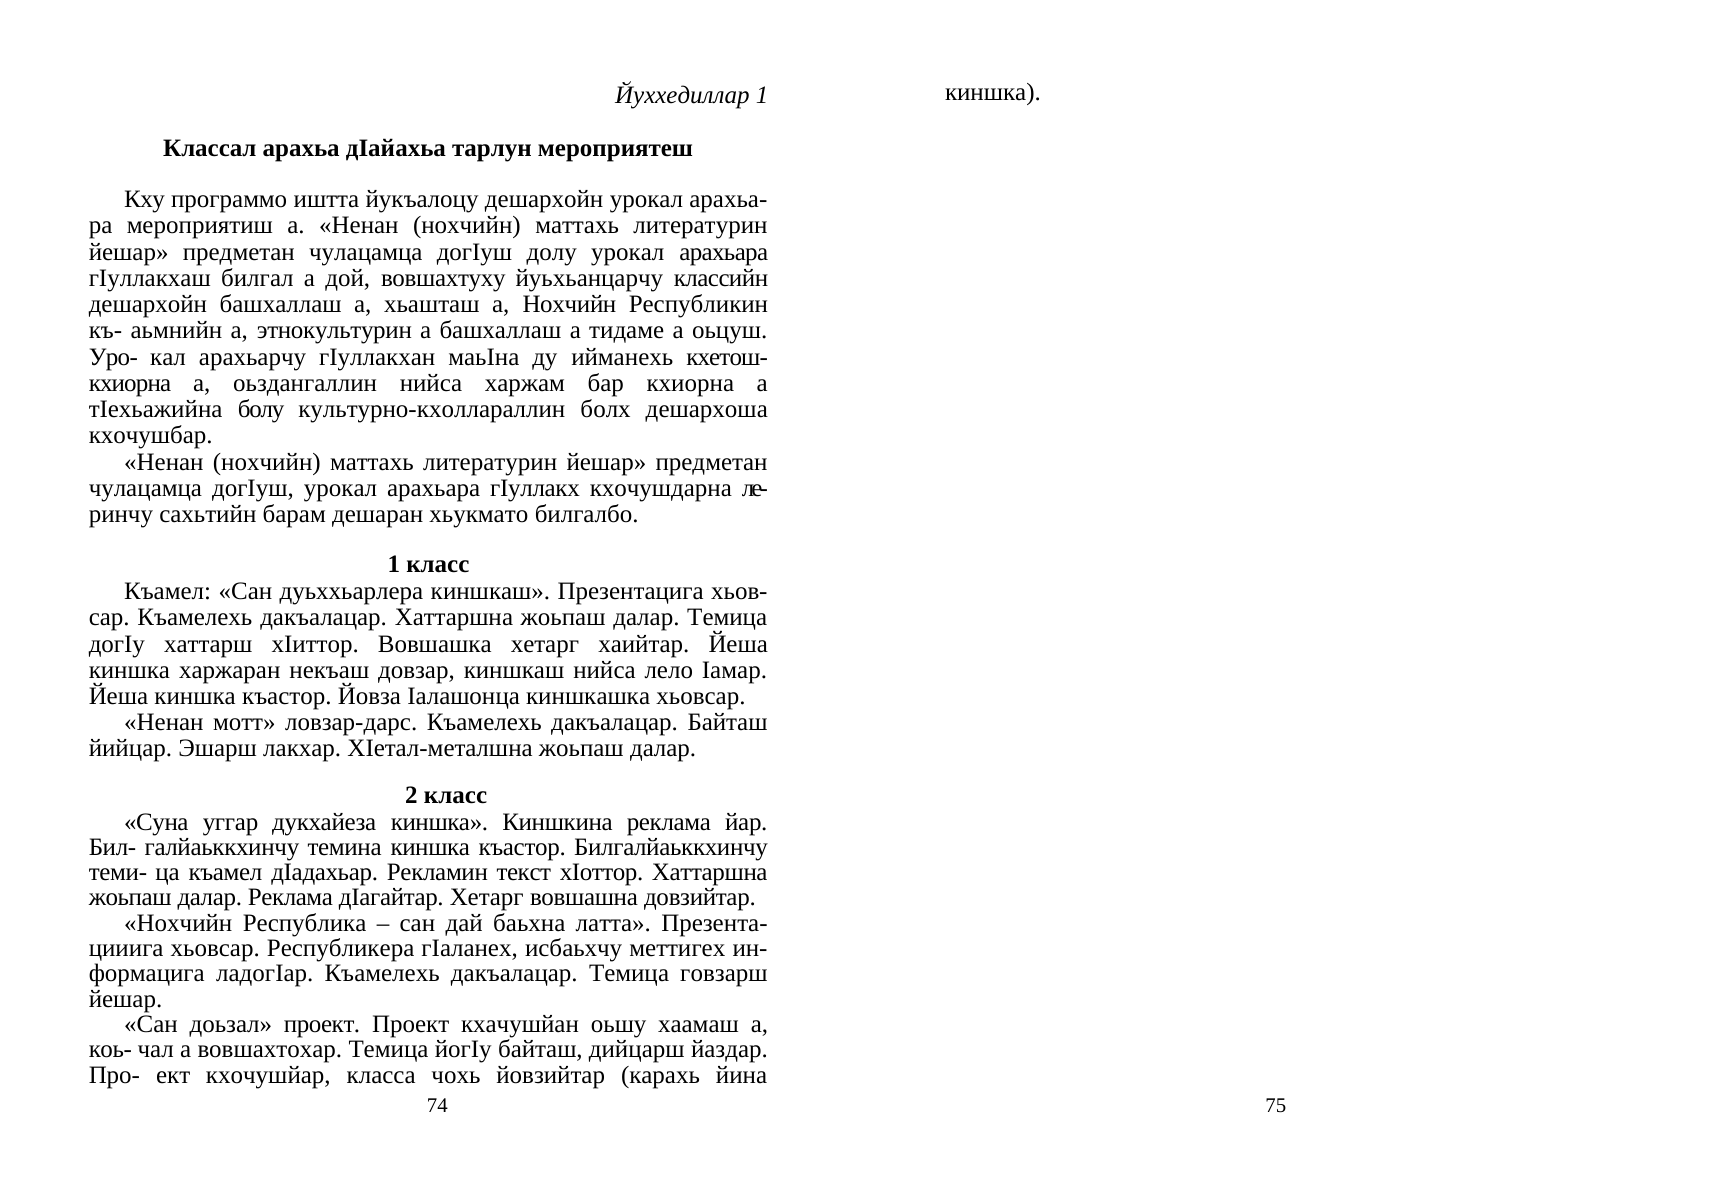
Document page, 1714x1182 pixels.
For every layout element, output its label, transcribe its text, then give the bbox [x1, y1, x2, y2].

text «Ненан (нохчийн) маттахь литературин йешар» предметан чулацамца догӀуш, урокал арахьара гӀуллакх кхочушдарна ле- ринчу сахьтийн барам дешаран хьукмато билгалбо. [88, 449, 768, 528]
text Къамел: «Сан дуьххьарлера киншкаш». Презентацига хьов- сар. Къамелехь дакъалацар. Хаттаршна жоьпаш далар. Темица догIу хаттарш хIиттор. Вовшашка хетарг хаийтар. Йеша киншка харжаран некъаш довзар, киншкаш нийса лело Iамар. Йеша киншка къастор. Йовза Iалашонца киншкашка хьовсар. [88, 579, 768, 710]
text «Нохчийн Республика – сан дай баьхна латта». Презента- цииига хьовсар. Республикера гIаланех, исбаьхчу меттигех ин- формацига ладогIар. Къамелехь дакъалацар. Темица говзарш йешар. [88, 911, 768, 1012]
subtitle 1 класс [387, 551, 772, 578]
subtitle класс [405, 782, 772, 809]
subtitle Классал арахьа дӀайахьа тарлун мероприятеш [153, 133, 703, 161]
text «Суна уггар дукхайеза киншка». Киншкина реклама йар. Бил- галйаьккхинчу темина киншка къастор. Билгалйаьккхинчу теми- ца къамел дIадахьар. Рекламин текст хIоттор. Хаттаршна жоьпаш далар. Реклама дIагайтар. Хетарг вовшашна довзийтар. [88, 810, 768, 911]
text Йуххедиллар 1 [77, 81, 768, 109]
text «Сан доьзал» проект. Проект кхачушйан оьшу хаамаш а, коь- чал а вовшахтохар. Темица йогIу байташ, дийцарш йаздар. Про- ект кхочушйар, класса чохь йовзийтар (карахь йина киншка). [945, 81, 1634, 106]
text «Ненан мотт» ловзар-дарс. Къамелехь дакъалацар. Байташ йийцар. Эшарш лакхар. ХIетал-металшна жоьпаш далар. [88, 710, 768, 762]
text Кху программо иштта йукъалоцу дешархойн урокал арахьа- ра мероприятиш а. «Ненан (нохчийн) маттахь литературин йешар» предметан чулацамца догӀуш долу урокал арахьара гӀуллакхаш билгал а дой, вовшахтуху йуьхьанцарчу классийн дешархойн башхаллаш а, хьашташ а, Нохчийн Республикин къ- аьмнийн а, этнокультурин а башхаллаш а тидаме а оьцуш. Уро- кал арахьарчу гӀуллакхан маьӀна ду ийманехь кхетош-кхиорна а, оьздангаллин нийса харжам бар кхиорна а тӀехьажийна болу культурно-кхоллараллин болх дешархоша кхочушбар. [88, 187, 768, 449]
text «Сан доьзал» проект. Проект кхачушйан оьшу хаамаш а, коь- чал а вовшахтохар. Темица йогIу байташ, дийцарш йаздар. Про- ект кхочушйар, класса чохь йовзийтар (карахь йина киншка). [88, 1013, 768, 1088]
